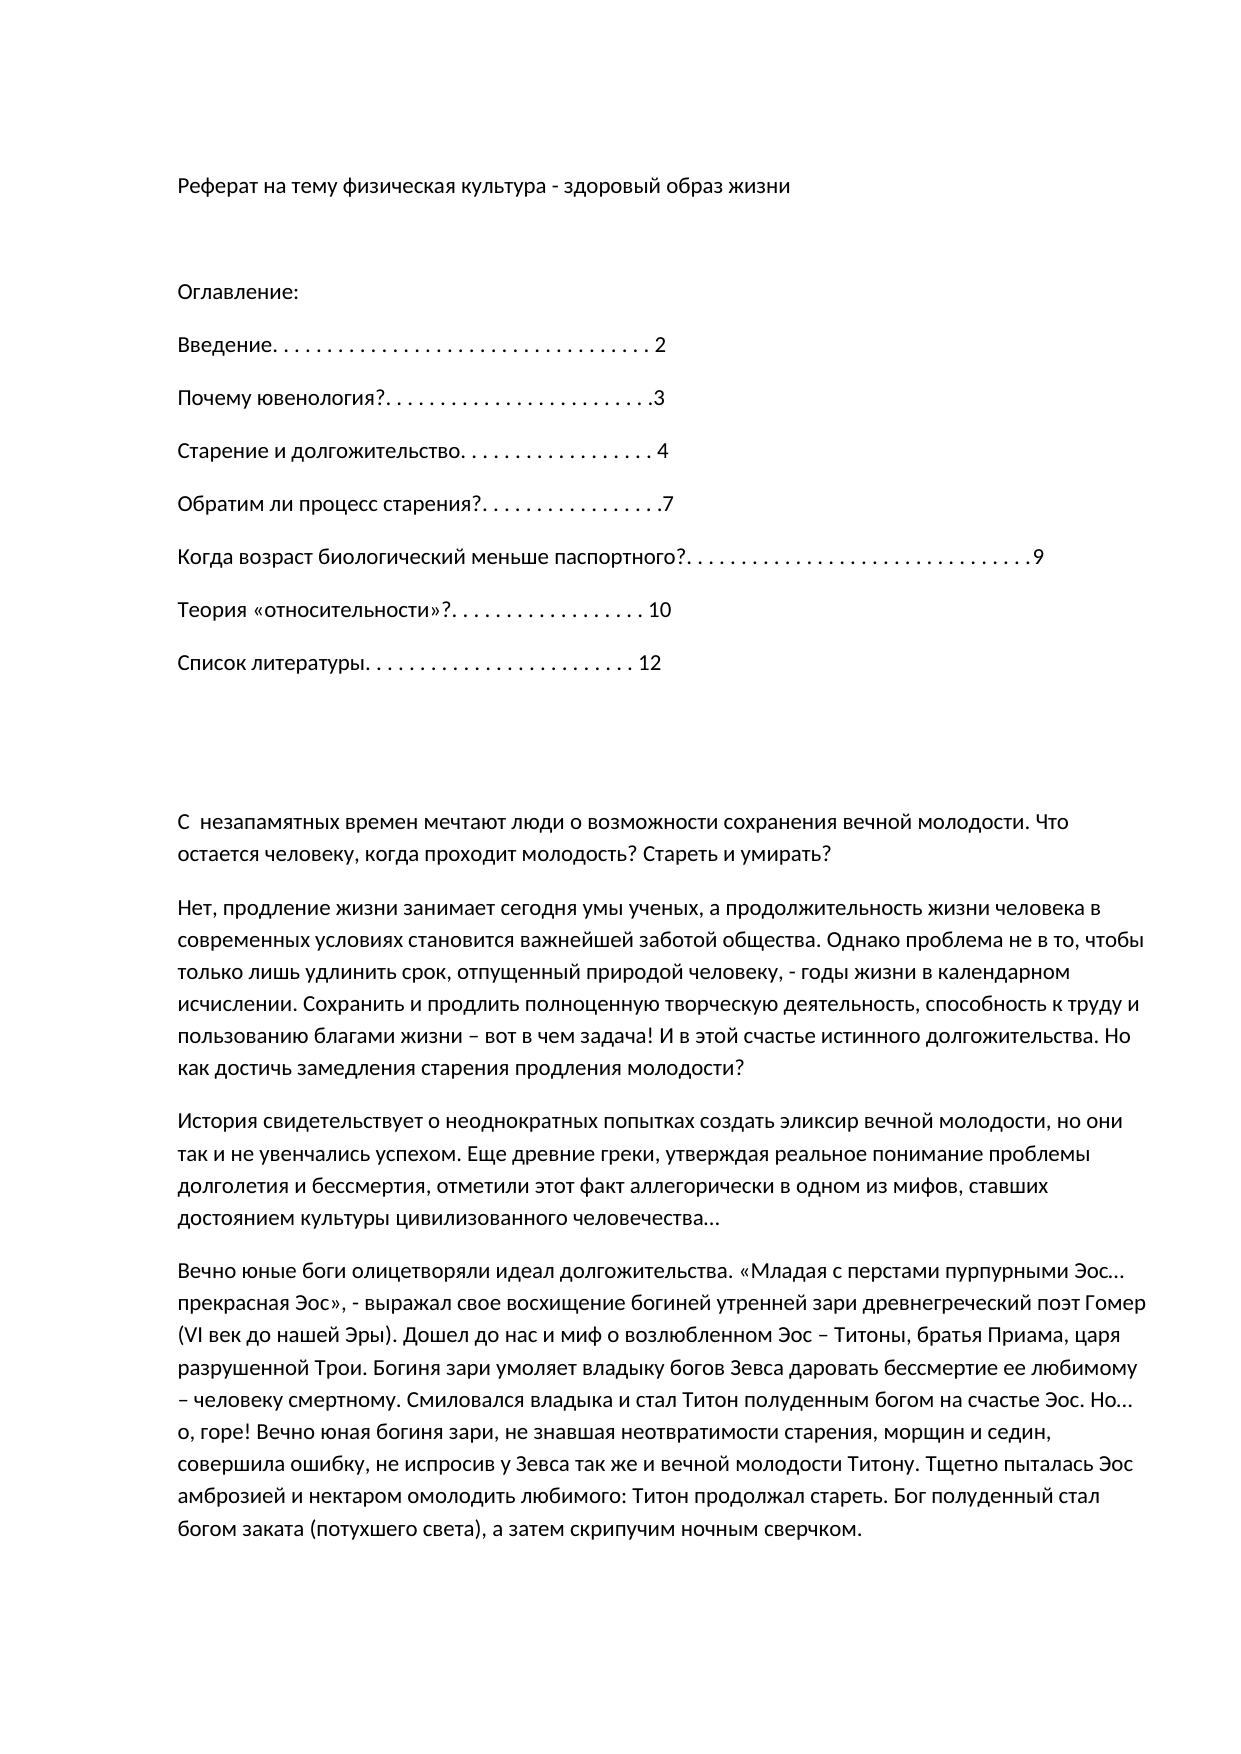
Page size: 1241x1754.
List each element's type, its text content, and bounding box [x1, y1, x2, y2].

text Список литературы. . . . . . . . . . . . . . . . . . . . . . . . . 12 [177, 648, 1152, 676]
text Теория «относительности»?. . . . . . . . . . . . . . . . . . 10 [177, 595, 1152, 623]
text История свидетельствует о неоднократных попытках создать эликсир вечной молодости, но они так и не увенчались успехом. Еще древние греки, утверждая реальное понимание проблемы долголетия и бессмертия, отметили этот факт аллегорически в одном из мифов, ставших достоянием культуры цивилизованного человечества… [177, 1107, 1152, 1231]
text Почему ювенология?. . . . . . . . . . . . . . . . . . . . . . . . .3 [177, 383, 1152, 411]
text Оглавление: [177, 277, 1152, 305]
text Когда возраст биологический меньше паспортного?. . . . . . . . . . . . . . . . . . . . . . . . . . . . . . . .9 [177, 542, 1152, 570]
text Введение. . . . . . . . . . . . . . . . . . . . . . . . . . . . . . . . . . . 2 [177, 330, 1152, 358]
text Реферат на тему физическая культура - здоровый образ жизни [177, 171, 1152, 199]
text C незапамятных времен мечтают люди о возможности сохранения вечной молодости. Что остается человеку, когда проходит молодость? Стареть и умирать? [177, 807, 1152, 868]
text Обратим ли процесс старения?. . . . . . . . . . . . . . . . .7 [177, 489, 1152, 517]
text Нет, продление жизни занимает сегодня умы ученых, а продолжительность жизни человека в современных условиях становится важнейшей заботой общества. Однако проблема не в то, чтобы только лишь удлинить срок, отпущенный природой человеку, - годы жизни в календарном исчислении. Сохранить и продлить полноценную творческую деятельность, способность к труду и пользованию благами жизни – вот в чем задача! И в этой счастье истинного долгожительства. Но как достичь замедления старения продления молодости? [177, 893, 1152, 1082]
text Старение и долгожительство. . . . . . . . . . . . . . . . . . 4 [177, 436, 1152, 464]
text Вечно юные боги олицетворяли идеал долгожительства. «Младая с перстами пурпурными Эос… прекрасная Эос», - выражал свое восхищение богиней утренней зари древнегреческий поэт Гомер (VI век до нашей Эры). Дошел до нас и миф о возлюбленном Эос – Титоны, братья Приама, царя разрушенной Трои. Богиня зари умоляет владыку богов Зевса даровать бессмертие ее любимому – человеку смертному. Смиловался владыка и стал Титон полуденным богом на счастье Эос. Но… о, горе! Вечно юная богиня зари, не знавшая неотвратимости старения, морщин и седин, совершила ошибку, не испросив у Зевса так же и вечной молодости Титону. Тщетно пыталась Эос амброзией и нектаром омолодить любимого: Титон продолжал стареть. Бог полуденный стал богом заката (потухшего света), а затем скрипучим ночным сверчком. [177, 1256, 1152, 1542]
